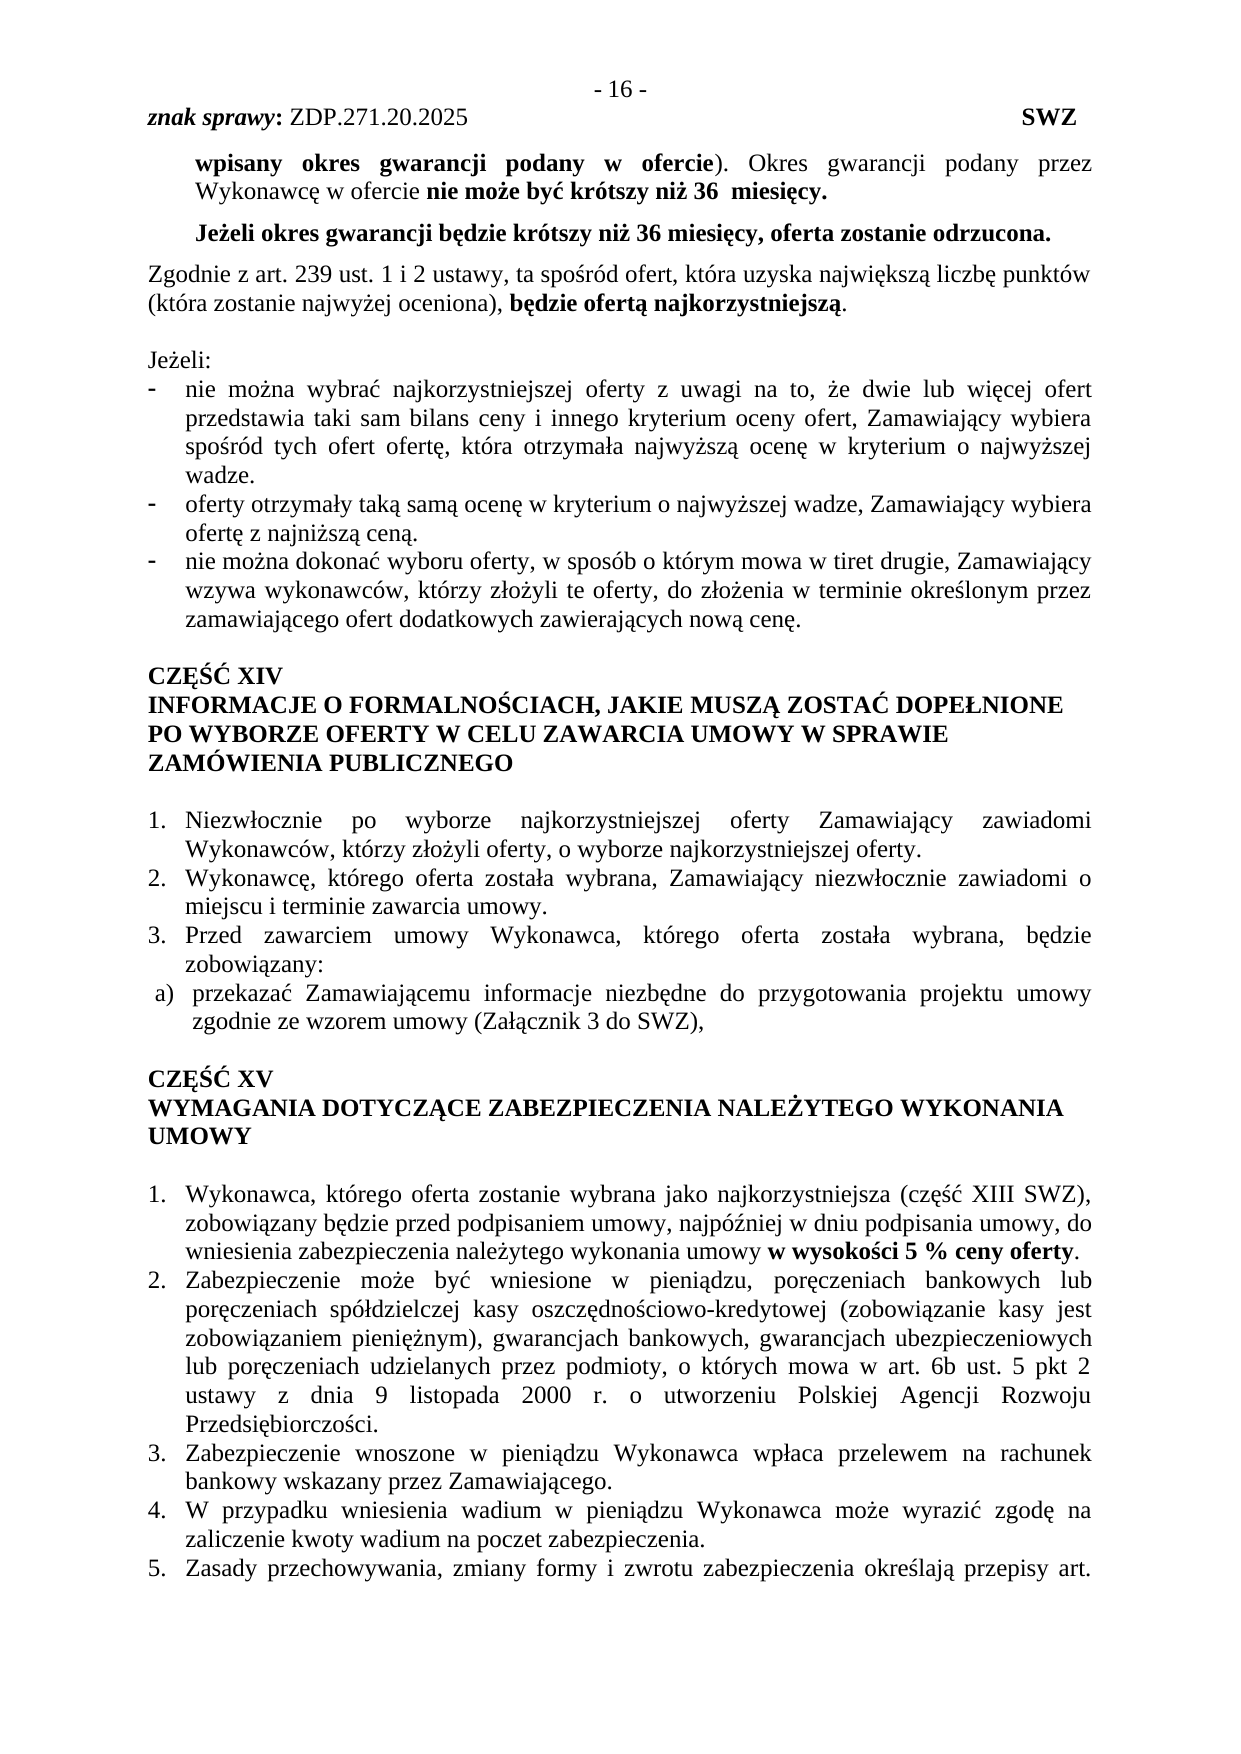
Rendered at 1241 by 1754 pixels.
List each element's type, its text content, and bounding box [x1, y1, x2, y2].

list oferty otrzymały taką samą ocenę w kryterium o najwyższej wadze, Zamawiający wybiera ofertę z najniższą ceną. [148, 489, 1092, 546]
text Jeżeli okres gwarancji będzie krótszy niż 36 miesięcy, oferta zostanie odrzucona. [195, 218, 1092, 246]
list Wykonawca, którego oferta zostanie wybrana jako najkorzystniejsza (część XIII SWZ), zobowiązany będzie przed podpisaniem umowy, najpóźniej w dniu podpisania umowy, do wniesienia zabezpieczenia należytego wykonania umowy w wysokości 5 % ceny oferty. [148, 1179, 1092, 1265]
text CZĘŚĆ XV [148, 1064, 1092, 1093]
list Wykonawcę, którego oferta została wybrana, Zamawiający niezwłocznie zawiadomi o miejscu i terminie zawarcia umowy. [148, 863, 1092, 920]
text CZĘŚĆ XIV [148, 661, 1092, 690]
list Zabezpieczenie wnoszone w pieniądzu Wykonawca wpłaca przelewem na rachunek bankowy wskazany przez Zamawiającego. [148, 1438, 1092, 1495]
text Zgodnie z art. 239 ust. 1 i 2 ustawy, ta spośród ofert, która uzyska największą liczbę punktów (która zostanie najwyżej oceniona), będzie ofertą najkorzystniejszą. [148, 259, 1092, 316]
list nie można dokonać wyboru oferty, w sposób o którym mowa w tiret drugie, Zamawiający wzywa wykonawców, którzy złożyli te oferty, do złożenia w terminie określonym przez zamawiającego ofert dodatkowych zawierających nową cenę. [148, 546, 1092, 633]
list W przypadku wniesienia wadium w pieniądzu Wykonawca może wyrazić zgodę na zaliczenie kwoty wadium na poczet zabezpieczenia. [148, 1495, 1092, 1553]
list Przed zawarciem umowy Wykonawca, którego oferta została wybrana, będzie zobowiązany: [148, 920, 1092, 978]
list przekazać Zamawiającemu informacje niezbędne do przygotowania projektu umowy zgodnie ze wzorem umowy (Załącznik 3 do SWZ), [154, 978, 1092, 1035]
text UMOWY [148, 1121, 1092, 1150]
text INFORMACJE O FORMALNOŚCIACH, JAKIE MUSZĄ ZOSTAĆ DOPEŁNIONE PO WYBORZE OFERTY W CELU ZAWARCIA UMOWY W SPRAWIE ZAMÓWIENIA PUBLICZNEGO [148, 690, 1092, 776]
text WYMAGANIA DOTYCZĄCE ZABEZPIECZENIA NALEŻYTEGO WYKONANIA [148, 1093, 1092, 1121]
text Jeżeli: [148, 345, 1092, 374]
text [195, 148, 1092, 205]
list Zabezpieczenie może być wniesione w pieniądzu, poręczeniach bankowych lub poręczeniach spółdzielczej kasy oszczędnościowo-kredytowej (zobowiązanie kasy jest zobowiązaniem pieniężnym), gwarancjach bankowych, gwarancjach ubezpieczeniowych lub poręczeniach udzielanych przez podmioty, o których mowa w art. 6b ust. 5 pkt 2 ustawy z dnia 9 listopada 2000 r. o utworzeniu Polskiej Agencji Rozwoju Przedsiębiorczości. [148, 1265, 1092, 1438]
list nie można wybrać najkorzystniejszej oferty z uwagi na to, że dwie lub więcej ofert przedstawia taki sam bilans ceny i innego kryterium oceny ofert, Zamawiający wybiera spośród tych ofert ofertę, która otrzymała najwyższą ocenę w kryterium o najwyższej wadze. [148, 374, 1092, 489]
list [148, 1553, 1092, 1581]
list Niezwłocznie po wyborze najkorzystniejszej oferty Zamawiający zawiadomi Wykonawców, którzy złożyli oferty, o wyborze najkorzystniejszej oferty. [148, 805, 1092, 863]
